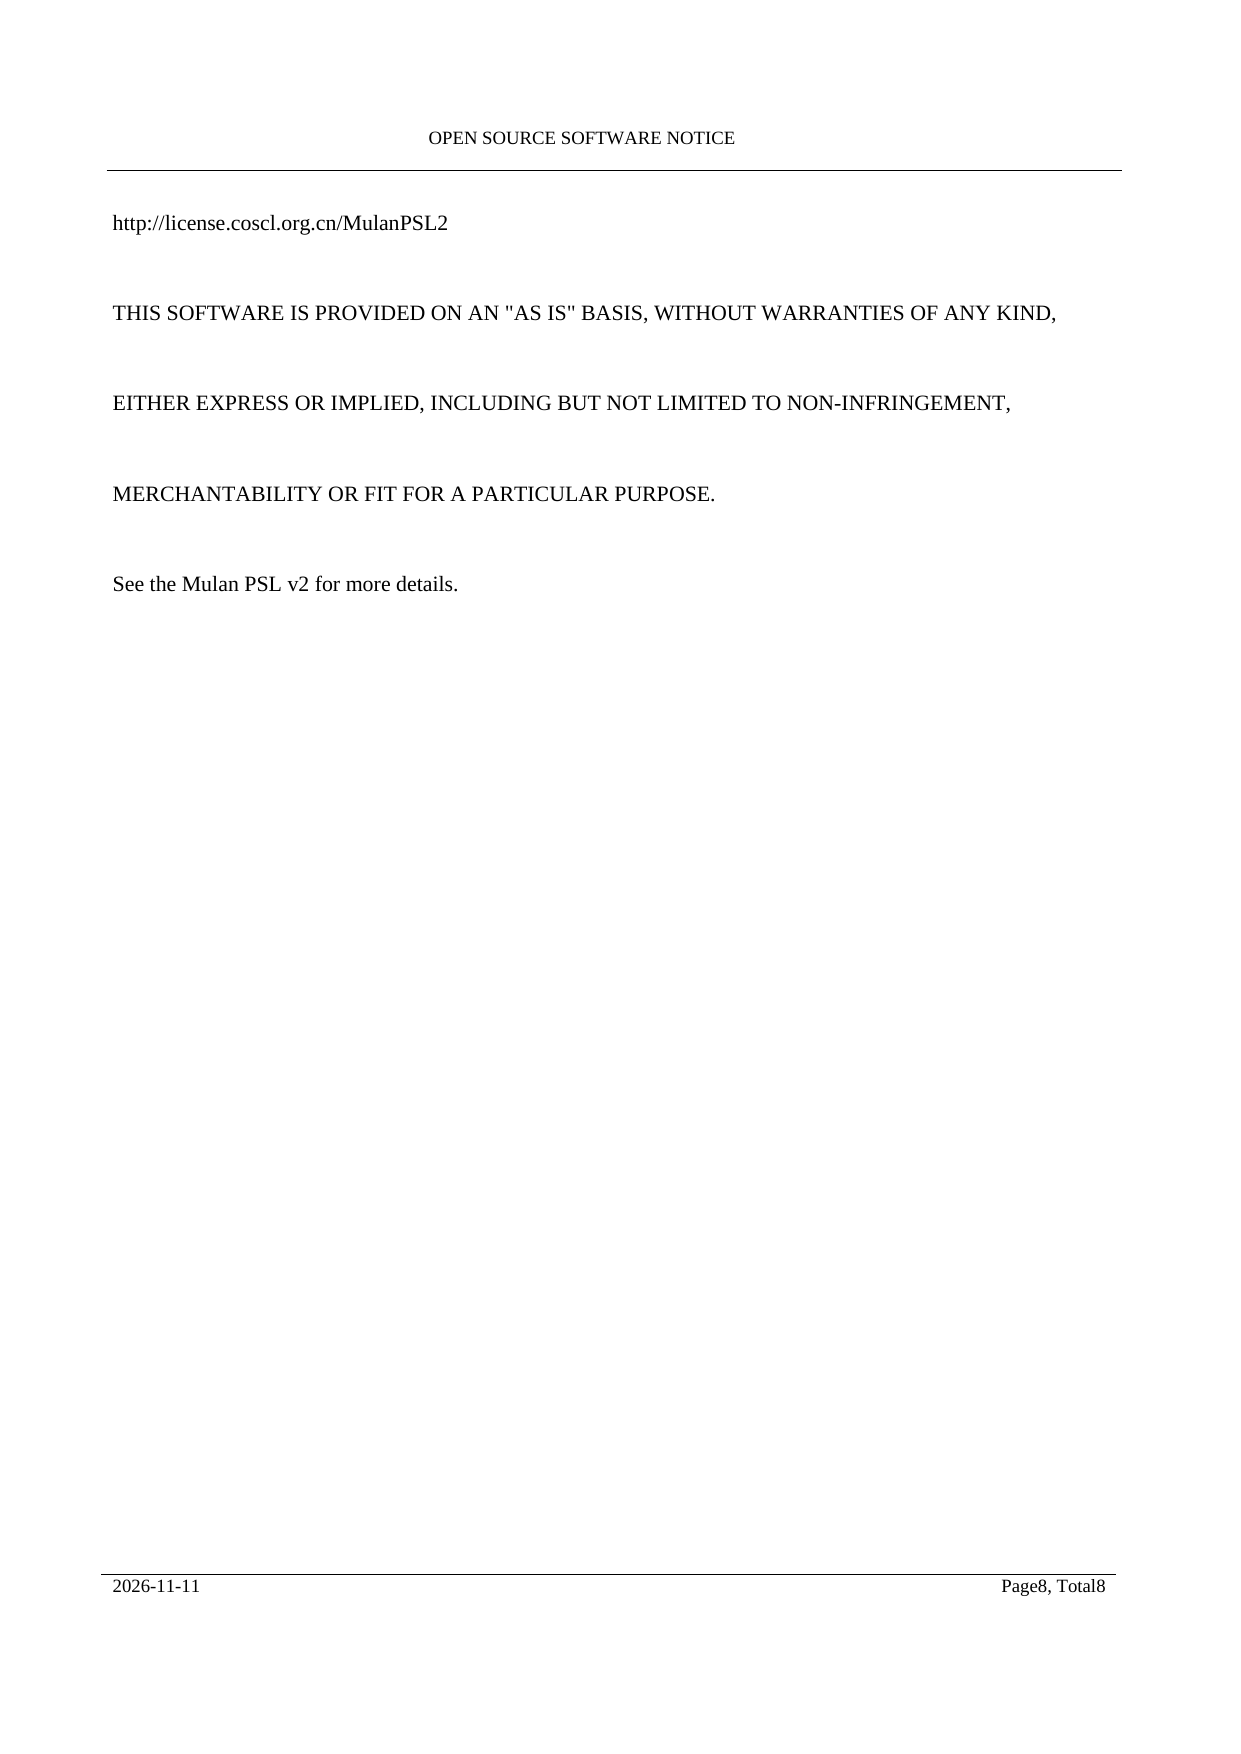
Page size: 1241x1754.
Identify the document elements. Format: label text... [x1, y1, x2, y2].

text MERCHANTABILITY OR FIT FOR A PARTICULAR PURPOSE. [112, 477, 1128, 509]
text http://license.coscl.org.cn/MulanPSL2 [112, 206, 1128, 239]
text THIS SOFTWARE IS PROVIDED ON AN "AS IS" BASIS, WITHOUT WARRANTIES OF ANY KIND, [112, 297, 1128, 329]
text EITHER EXPRESS OR IMPLIED, INCLUDING BUT NOT LIMITED TO NON-INFRINGEMENT, [112, 387, 1128, 419]
text See the Mulan PSL v2 for more details. [112, 567, 1128, 600]
